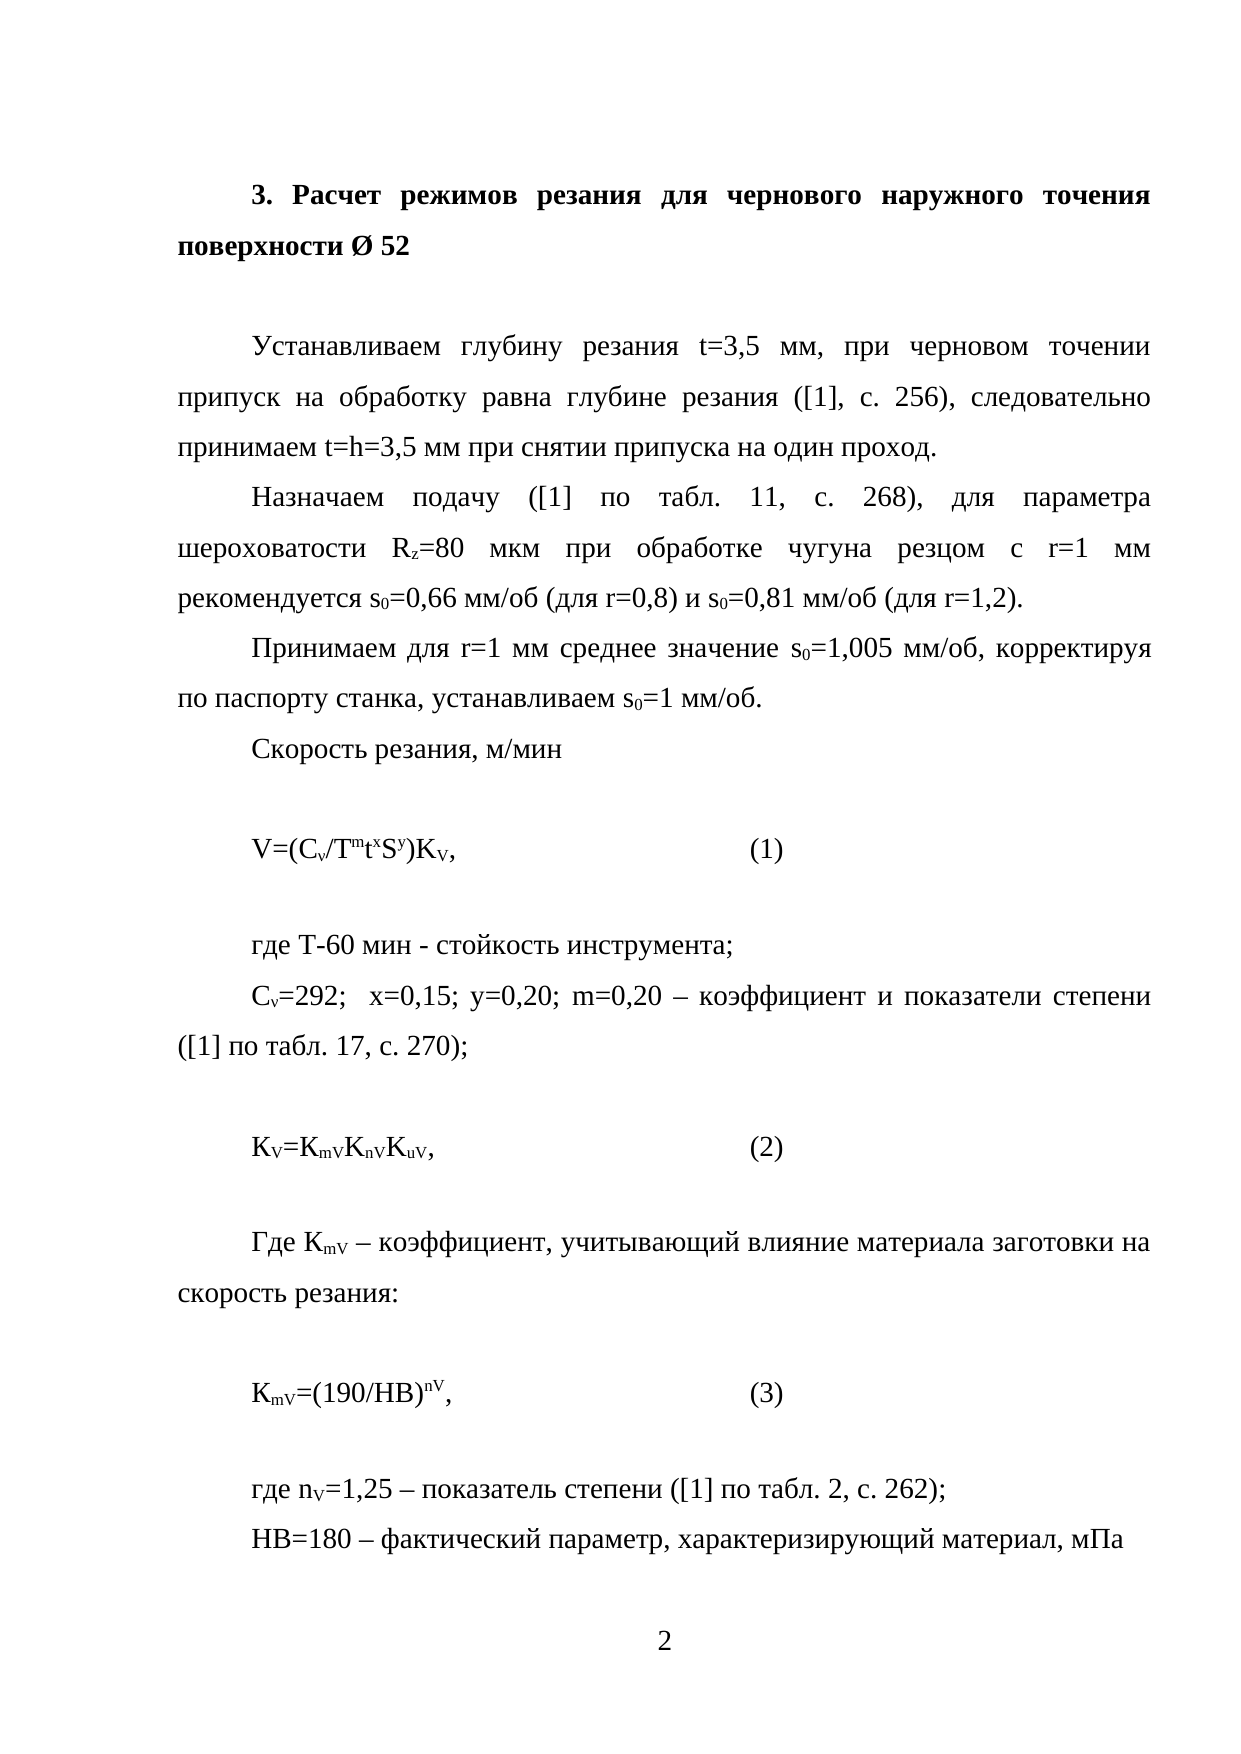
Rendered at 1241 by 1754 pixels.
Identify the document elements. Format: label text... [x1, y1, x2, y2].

text где nV=1,25 – показатель степени ([1] по табл. 2, с. 262); [177, 1471, 1152, 1505]
text Где КmV – коэффициент, учитывающий влияние материала заготовки на скорость резания: [177, 1224, 1152, 1308]
text НВ=180 – фактический параметр, характеризирующий материал, мПа [177, 1522, 1152, 1555]
text Устанавливаем глубину резания t=3,5 мм, при черновом точении припуск на обработку равна глубине резания ([1], с. 256), следовательно принимаем t=h=3,5 мм при снятии припуска на один проход. [177, 328, 1152, 463]
table_header (2) [664, 1129, 1163, 1174]
text Назначаем подачу ([1] по табл. 11, с. 268), для параметра шероховатости Rz=80 мкм при обработке чугуна резцом с r=1 мм рекомендуется s0=0,66 мм/об (для r=0,8) и s0=0,81 мм/об (для r=1,2). [177, 479, 1152, 613]
table_header V=(Cν/TmtхSy)KV, [166, 832, 664, 877]
text Принимаем для r=1 мм среднее значение s0=1,005 мм/об, корректируя по паспорту станка, устанавливаем s0=1 мм/об. [177, 630, 1152, 714]
table_header КmV=(190/НВ)nV, [166, 1375, 664, 1421]
text Скорость резания, м/мин [177, 731, 1152, 764]
text 3. Расчет режимов резания для чернового наружного точения поверхности Ø 52 [177, 177, 1152, 261]
table_header (3) [664, 1375, 1163, 1421]
text где Т-60 мин - стойкость инструмента; [177, 927, 1152, 961]
text Cν=292; х=0,15; у=0,20; m=0,20 – коэффициент и показатели степени ([1] по табл. 17, с. 270); [177, 978, 1152, 1062]
table_header (1) [664, 832, 1163, 877]
table_header КV=КmVKnVKuV, [166, 1129, 664, 1174]
